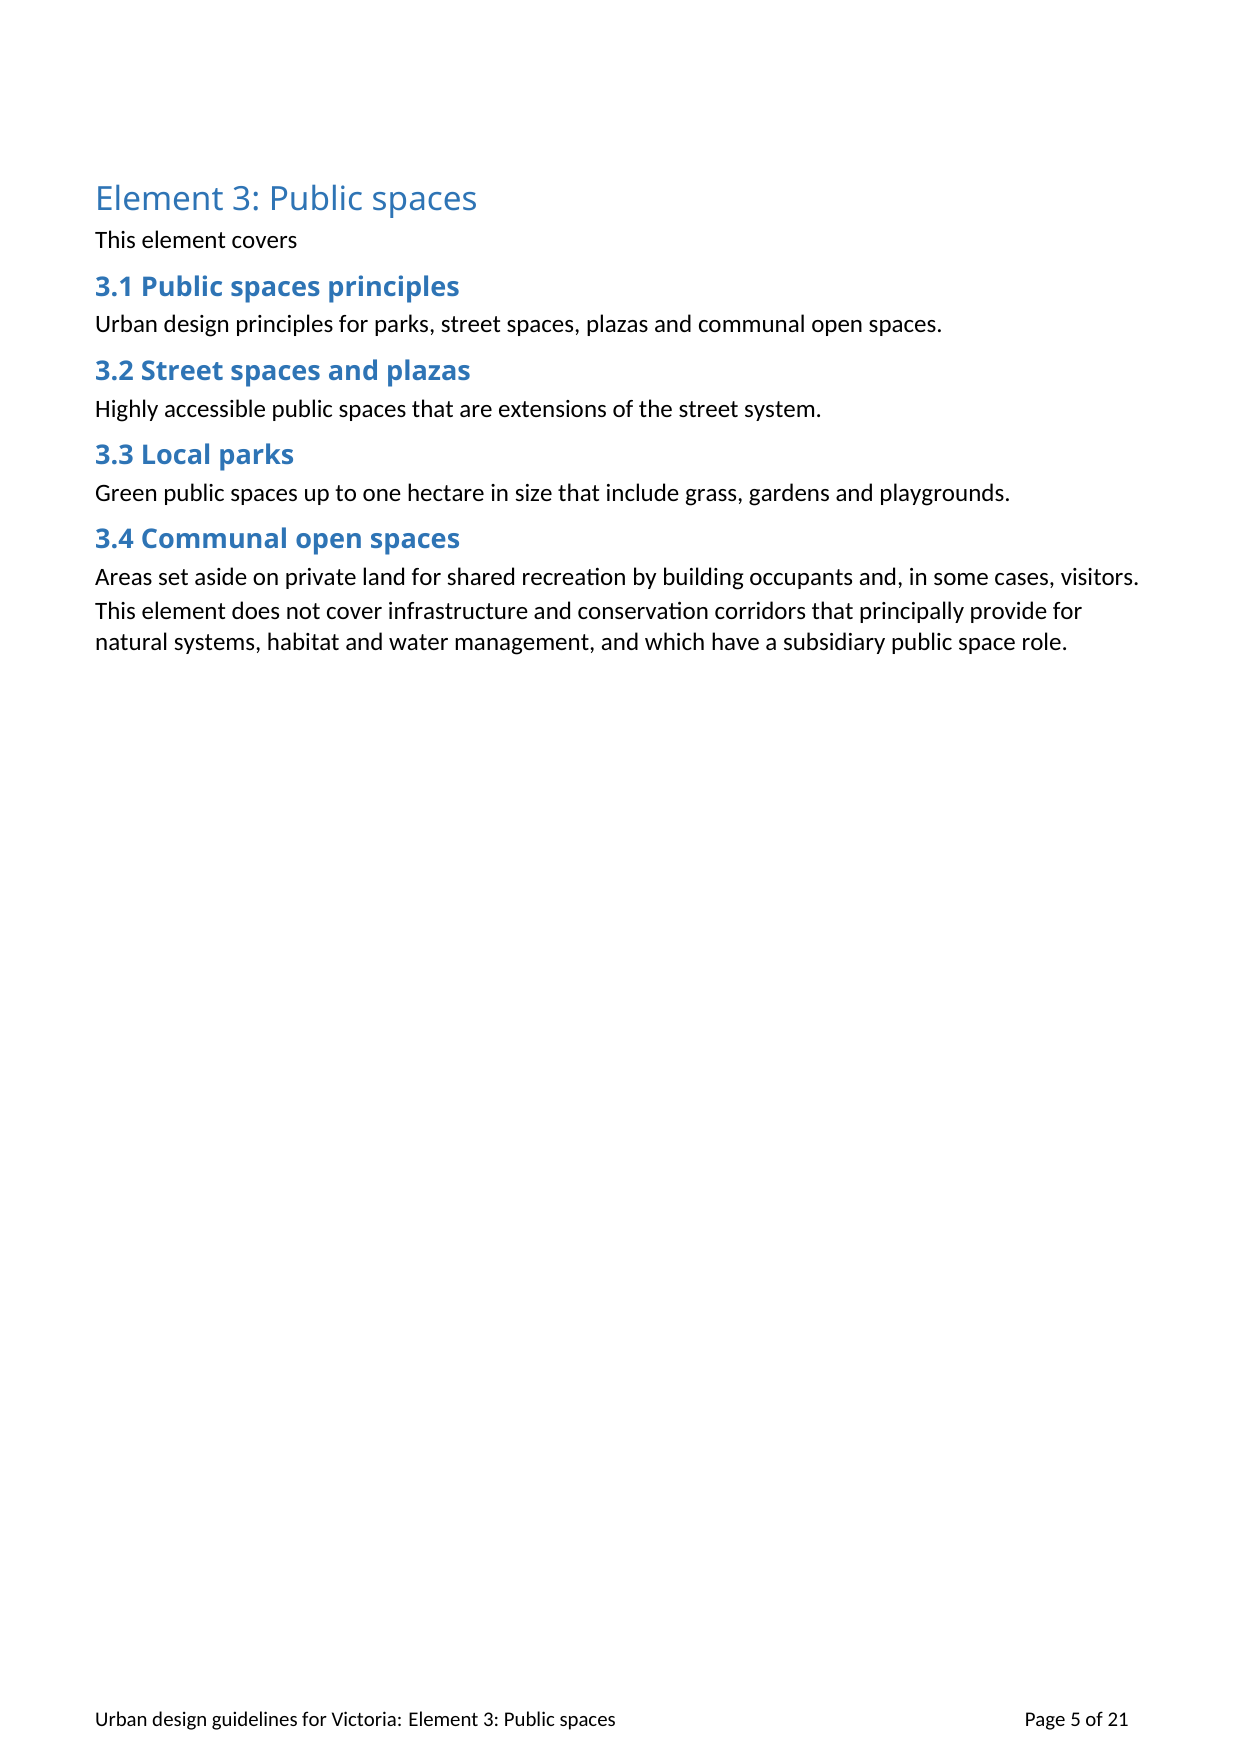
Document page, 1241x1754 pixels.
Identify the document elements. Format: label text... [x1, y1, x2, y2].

subtitle 3.3 Local parks [95, 436, 1145, 473]
text This element does not cover infrastructure and conservation corridors that principally provide for natural systems, habitat and water management, and which have a subsidiary public space role. [95, 596, 1145, 657]
subtitle 3.1 Public spaces principles [95, 268, 1145, 304]
subtitle 3.4 Communal open spaces [95, 520, 1145, 557]
text This element covers [95, 224, 1145, 255]
text Green public spaces up to one hectare in size that include grass, gardens and playgrounds. [95, 477, 1145, 507]
subtitle Element 3: Public spaces [95, 175, 1145, 220]
text Highly accessible public spaces that are extensions of the street system. [95, 393, 1145, 423]
text Areas set aside on private land for shared recreation by building occupants and, in some cases, visitors. [95, 561, 1145, 591]
subtitle 3.2 Street spaces and plazas [95, 352, 1145, 388]
text Urban design principles for parks, street spaces, plazas and communal open spaces. [95, 309, 1145, 339]
